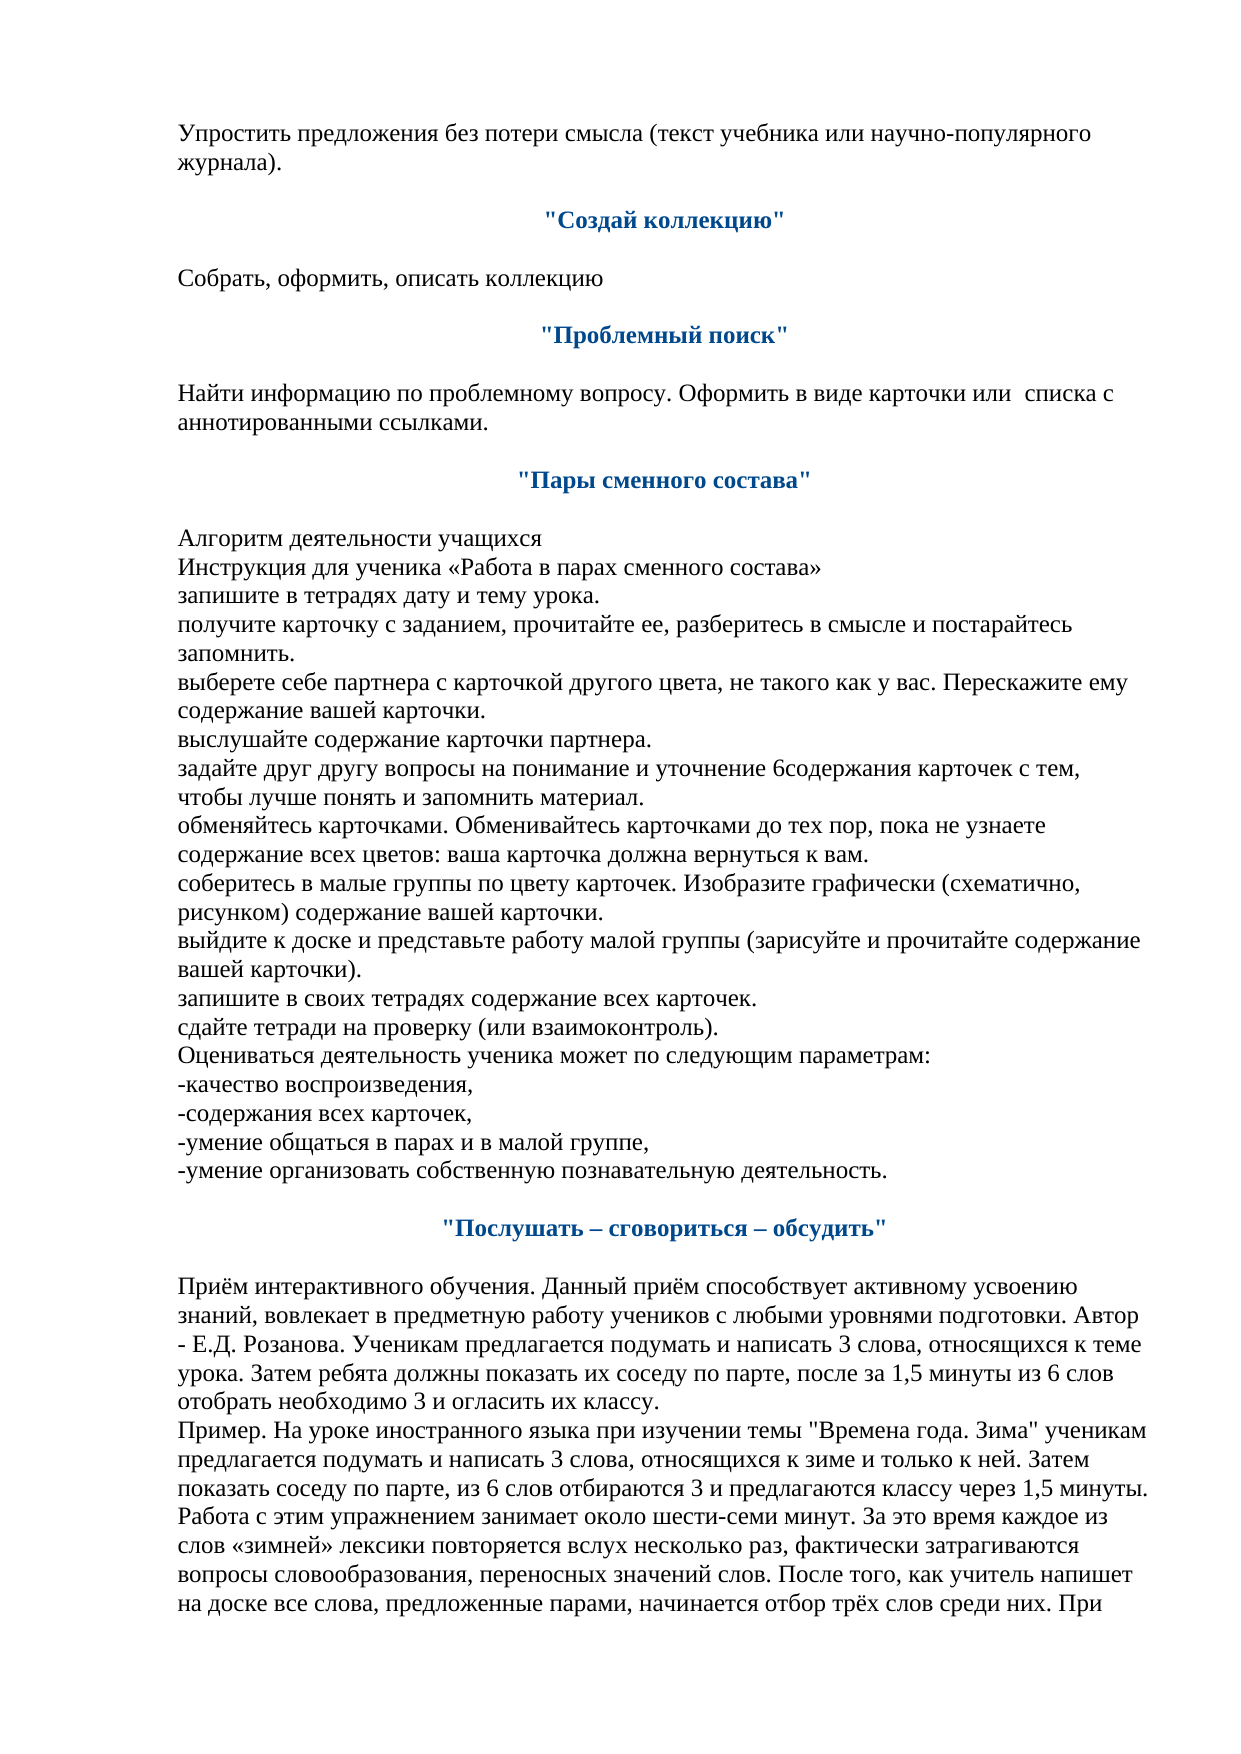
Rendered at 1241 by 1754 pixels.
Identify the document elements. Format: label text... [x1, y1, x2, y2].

text "Послушать – сговориться – обсудить" [177, 1213, 1152, 1242]
text Упростить предложения без потери смысла (текст учебника или научно-популярного журнала). [177, 118, 1152, 176]
text "Пары сменного состава" [177, 465, 1152, 494]
text Найти информацию по проблемному вопросу. Оформить в виде карточки или списка с аннотированными ссылками. [177, 378, 1152, 436]
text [177, 1271, 1152, 1616]
text Собрать, оформить, описать коллекцию [177, 263, 1152, 291]
text "Создай коллекцию" [177, 205, 1152, 233]
text "Проблемный поиск" [177, 321, 1152, 349]
text Алгоритм деятельности учащихся Инструкция для ученика «Работа в парах сменного состава» запишите в тетрадях дату и тему урока. получите карточку с заданием, прочитайте ее, разберитесь в смысле и постарайтесь запомнить. выберете себе партнера с карточкой другого цвета, не такого как у вас. Перескажите ему содержание вашей карточки. выслушайте содержание карточки партнера. задайте друг другу вопросы на понимание и уточнение 6содержания карточек с тем, чтобы лучше понять и запомнить материал. обменяйтесь карточками. Обменивайтесь карточками до тех пор, пока не узнаете содержание всех цветов: ваша карточка должна вернуться к вам. соберитесь в малые группы по цвету карточек. Изобразите графически (схематично, рисунком) содержание вашей карточки. выйдите к доске и представьте работу малой группы (зарисуйте и прочитайте содержание вашей карточки). запишите в своих тетрадях содержание всех карточек. сдайте тетради на проверку (или взаимоконтроль). Оцениваться деятельность ученика может по следующим параметрам: -качество воспроизведения, -содержания всех карточек, -умение общаться в парах и в малой группе, -умение организовать собственную познавательную деятельность. [177, 523, 1152, 1184]
